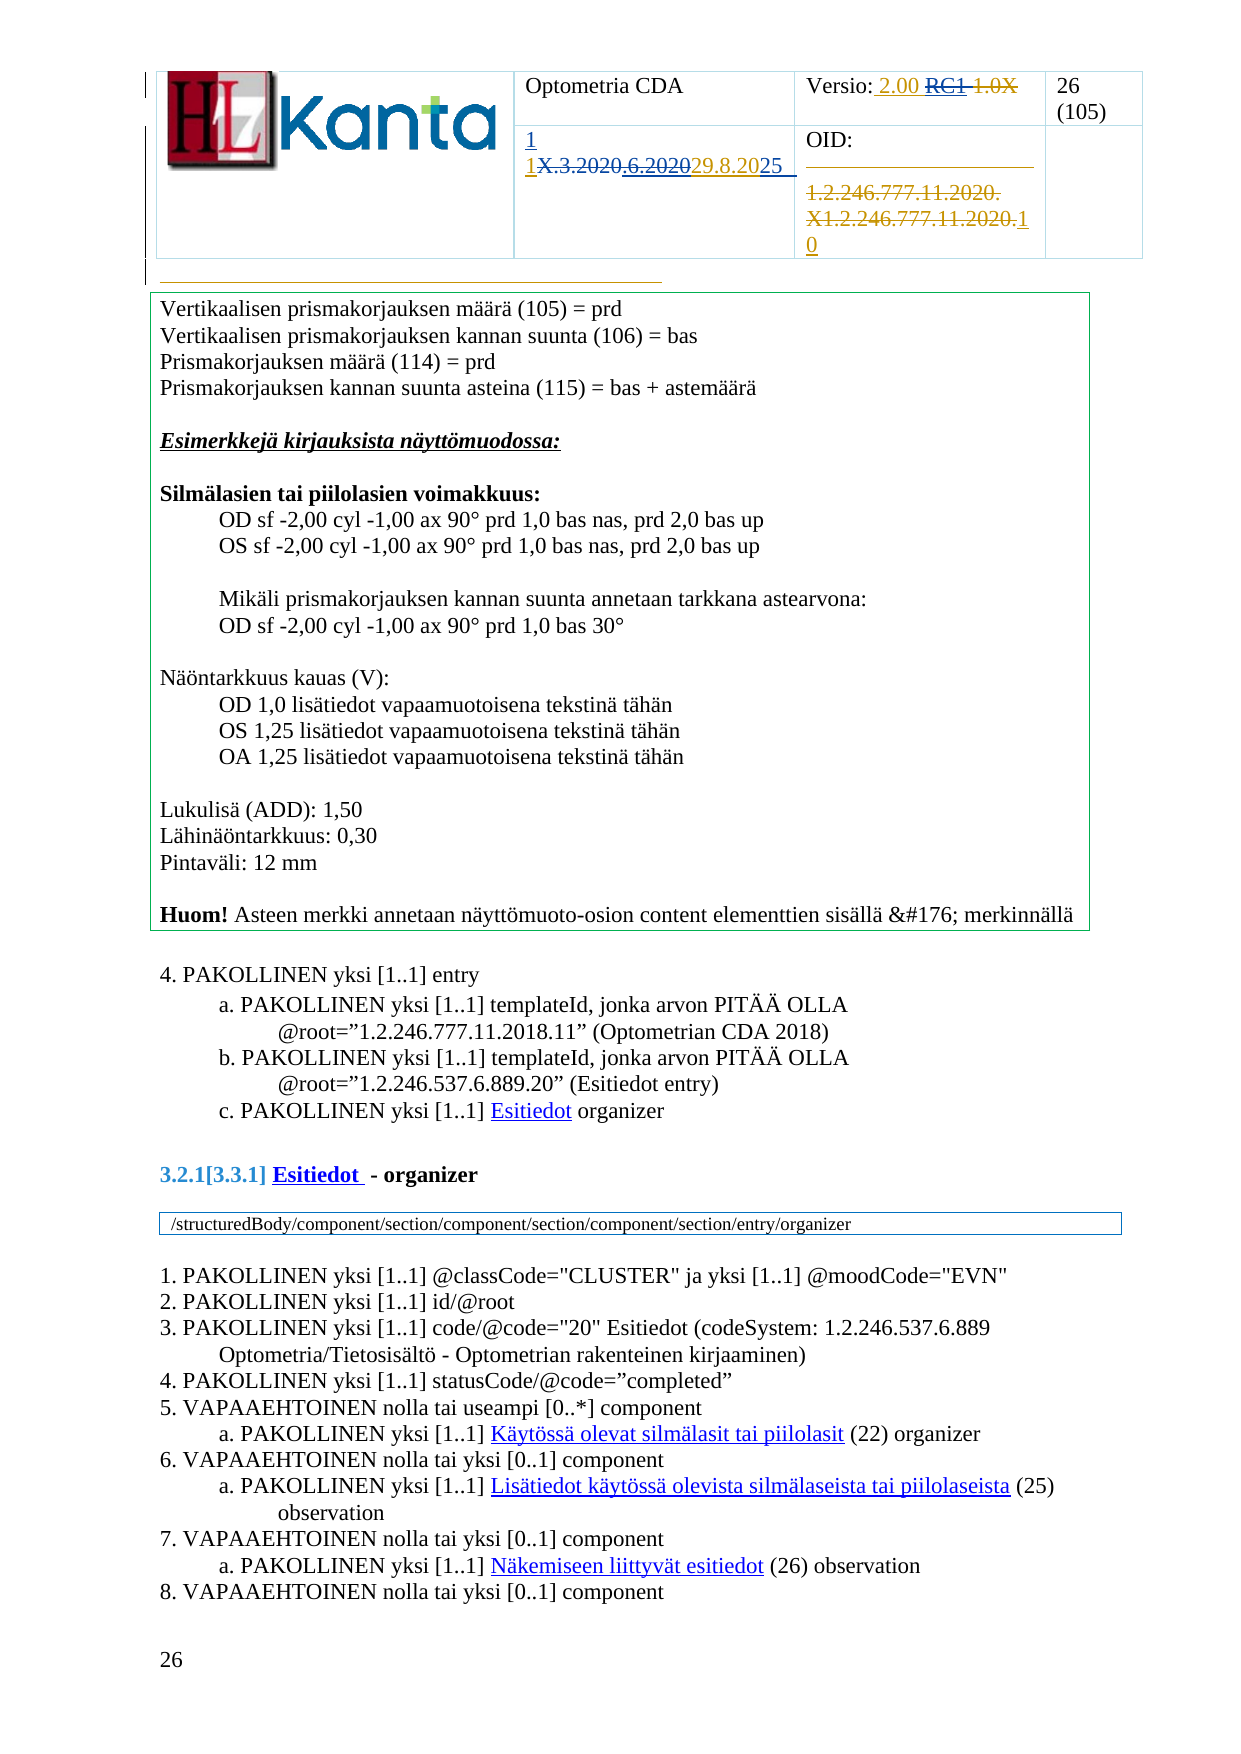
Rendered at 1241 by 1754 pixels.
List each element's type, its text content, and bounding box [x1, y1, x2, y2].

text a. PAKOLLINEN yksi [1..1] Lisätiedot käytössä olevista silmälaseista tai piilolaseista (25) observation [218, 1473, 1081, 1525]
text Vertikaalisen prismakorjauksen kannan suunta (106) = bas [159, 322, 1081, 348]
text 5. VAPAAEHTOINEN nolla tai useampi [0..*] component [159, 1393, 1081, 1420]
text a. PAKOLLINEN yksi [1..1] templateId, jonka arvon PITÄÄ OLLA @root=”1.2.246.777.11.2018.11” (Optometrian CDA 2018) [218, 991, 1081, 1044]
text b. PAKOLLINEN yksi [1..1] templateId, jonka arvon PITÄÄ OLLA @root=”1.2.246.537.6.889.20” (Esitiedot entry) [218, 1044, 1081, 1097]
text 2. PAKOLLINEN yksi [1..1] id/@root [159, 1288, 1081, 1314]
text a. PAKOLLINEN yksi [1..1] Käytössä olevat silmälasit tai piilolasit (22) organizer [218, 1420, 1081, 1446]
text Näöntarkkuus kauas (V): OD 1,0 lisätiedot vapaamuotoisena tekstinä tähän OS 1,25 lisätiedot vapaamuotoisena tekstinä tähän OA 1,25 lisätiedot vapaamuotoisena tekstinä tähän [159, 664, 1081, 770]
picture [167, 71, 279, 171]
text Prismakorjauksen kannan suunta asteina (115) = bas + astemäärä [159, 374, 1081, 401]
picture [281, 96, 496, 150]
text 3. PAKOLLINEN yksi [1..1] code/@code="20" Esitiedot (codeSystem: 1.2.246.537.6.889 Optometria/Tietosisältö - Optometrian rakenteinen kirjaaminen) [159, 1314, 1081, 1367]
text c. PAKOLLINEN yksi [1..1] Esitiedot organizer [218, 1097, 1081, 1123]
text Vertikaalisen prismakorjauksen määrä (105) = prd [151, 293, 1089, 322]
text Huom! Asteen merkki annetaan näyttömuoto-osion content elementtien sisällä &#176; merkinnällä [151, 898, 1089, 930]
text Lähinäöntarkkuus: 0,30 [159, 822, 1081, 849]
text 1. PAKOLLINEN yksi [1..1] @classCode="CLUSTER" ja yksi [1..1] @moodCode="EVN" [159, 1262, 1081, 1288]
text 4. PAKOLLINEN yksi [1..1] entry [159, 961, 1081, 988]
table_header /structuredBody/component/section/component/section/component/section/entry/organizer [160, 1213, 1121, 1234]
text Prismakorjauksen määrä (114) = prd [159, 348, 1081, 374]
text 7. VAPAAEHTOINEN nolla tai yksi [0..1] component [159, 1525, 1081, 1552]
text Lukulisä (ADD): 1,50 [159, 796, 1081, 822]
text Esimerkkejä kirjauksista näyttömuodossa: [159, 427, 1081, 453]
text Pintaväli: 12 mm [159, 849, 1081, 875]
text Silmälasien tai piilolasien voimakkuus: OD sf -2,00 cyl -1,00 ax 90° prd 1,0 bas nas, prd 2,0 bas up OS sf -2,00 cyl -1,00 ax 90° prd 1,0 bas nas, prd 2,0 bas up Mikäli prismakorjauksen kannan suunta annetaan tarkkana astearvona: OD sf -2,00 cyl -1,00 ax 90° prd 1,0 bas 30° [159, 480, 1081, 638]
text 6. VAPAAEHTOINEN nolla tai yksi [0..1] component [159, 1446, 1081, 1473]
text a. PAKOLLINEN yksi [1..1] Näkemiseen liittyvät esitiedot (26) observation [218, 1552, 1081, 1578]
text 4. PAKOLLINEN yksi [1..1] statusCode/@code=”completed” [159, 1367, 1081, 1393]
subtitle Esitiedot - organizer [159, 1161, 1081, 1187]
text 8. VAPAAEHTOINEN nolla tai yksi [0..1] component [159, 1578, 1081, 1604]
